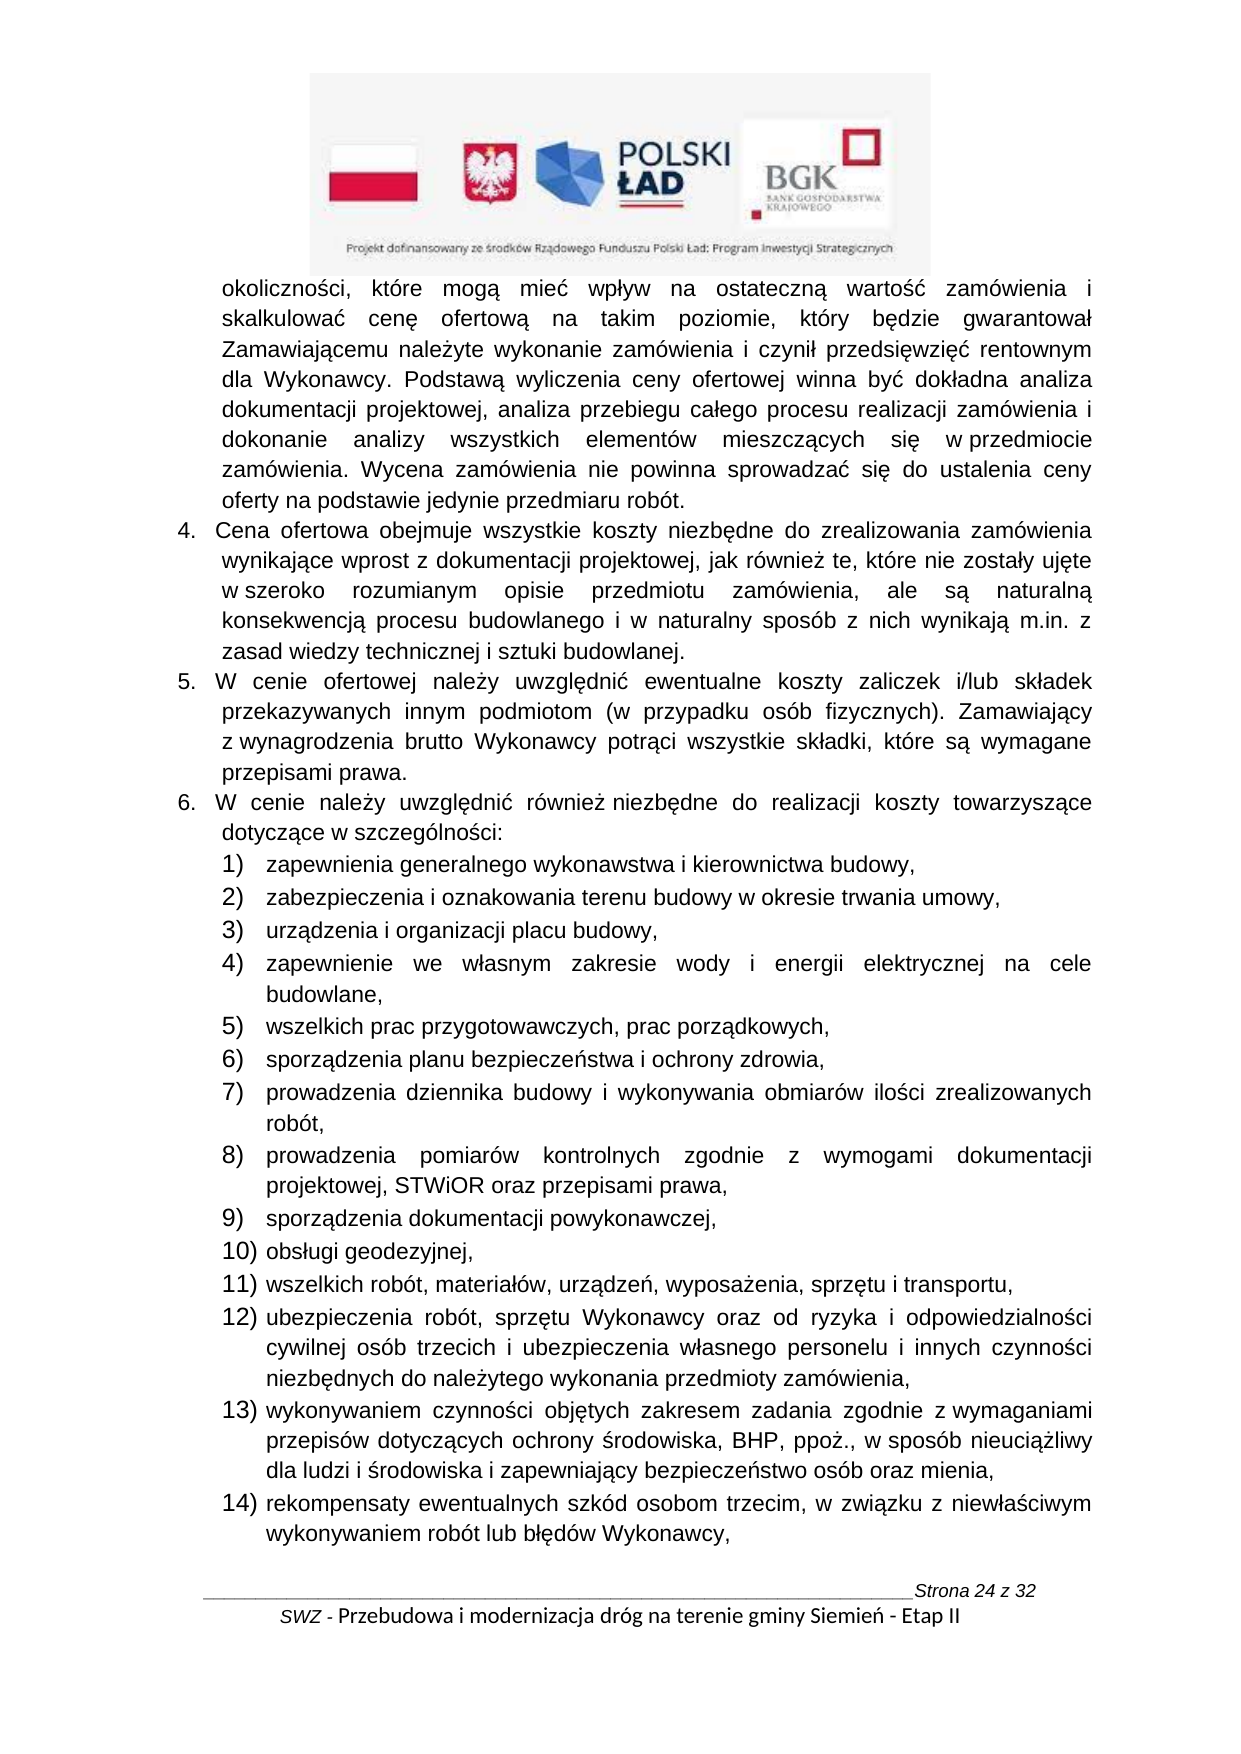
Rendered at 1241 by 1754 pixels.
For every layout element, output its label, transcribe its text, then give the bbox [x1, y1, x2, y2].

list sporządzenia planu bezpieczeństwa i ochrony zdrowia, [222, 1044, 1092, 1073]
list wszelkich prac przygotowawczych, prac porządkowych, [222, 1011, 1092, 1040]
list rekompensaty ewentualnych szkód osobom trzecim, w związku z niewłaściwym wykonywaniem robót lub błędów Wykonawcy, [222, 1488, 1092, 1547]
list W cenie należy uwzględnić również niezbędne do realizacji koszty towarzyszące dotyczące w szczególności: [177, 789, 1092, 845]
list zapewnienie we własnym zakresie wody i energii elektrycznej na cele budowlane, [222, 948, 1092, 1007]
list urządzenia i organizacji placu budowy, [222, 915, 1092, 944]
list sporządzenia dokumentacji powykonawczej, [222, 1203, 1092, 1231]
list zabezpieczenia i oznakowania terenu budowy w okresie trwania umowy, [222, 882, 1092, 911]
list Cena ofertowa obejmuje wszystkie koszty niezbędne do zrealizowania zamówienia wynikające wprost z dokumentacji projektowej, jak również te, które nie zostały ujęte w szeroko rozumianym opisie przedmiotu zamówienia, ale są naturalną konsekwencją procesu budowlanego i w naturalny sposób z nich wynikają m.in. z zasad wiedzy technicznej i sztuki budowlanej. [177, 517, 1092, 664]
list ubezpieczenia robót, sprzętu Wykonawcy oraz od ryzyka i odpowiedzialności cywilnej osób trzecich i ubezpieczenia własnego personelu i innych czynności niezbędnych do należytego wykonania przedmioty zamówienia, [222, 1302, 1092, 1391]
list prowadzenia pomiarów kontrolnych zgodnie z wymogami dokumentacji projektowej, STWiOR oraz przepisami prawa, [222, 1140, 1092, 1199]
list wykonywaniem czynności objętych zakresem zadania zgodnie z wymaganiami przepisów dotyczących ochrony środowiska, BHP, ppoż., w sposób nieuciążliwy dla ludzi i środowiska i zapewniający bezpieczeństwo osób oraz mienia, [222, 1395, 1092, 1484]
list obsługi geodezyjnej, [222, 1236, 1092, 1264]
list zapewnienia generalnego wykonawstwa i kierownictwa budowy, [222, 849, 1092, 878]
list prowadzenia dziennika budowy i wykonywania obmiarów ilości zrealizowanych robót, [222, 1077, 1092, 1136]
list wszelkich robót, materiałów, urządzeń, wyposażenia, sprzętu i transportu, [222, 1269, 1092, 1297]
list W cenie ofertowej należy uwzględnić ewentualne koszty zaliczek i/lub składek przekazywanych innym podmiotom (w przypadku osób fizycznych). Zamawiający z wynagrodzenia brutto Wykonawcy potrąci wszystkie składki, które są wymagane przepisami prawa. [177, 668, 1092, 785]
picture [309, 73, 931, 276]
